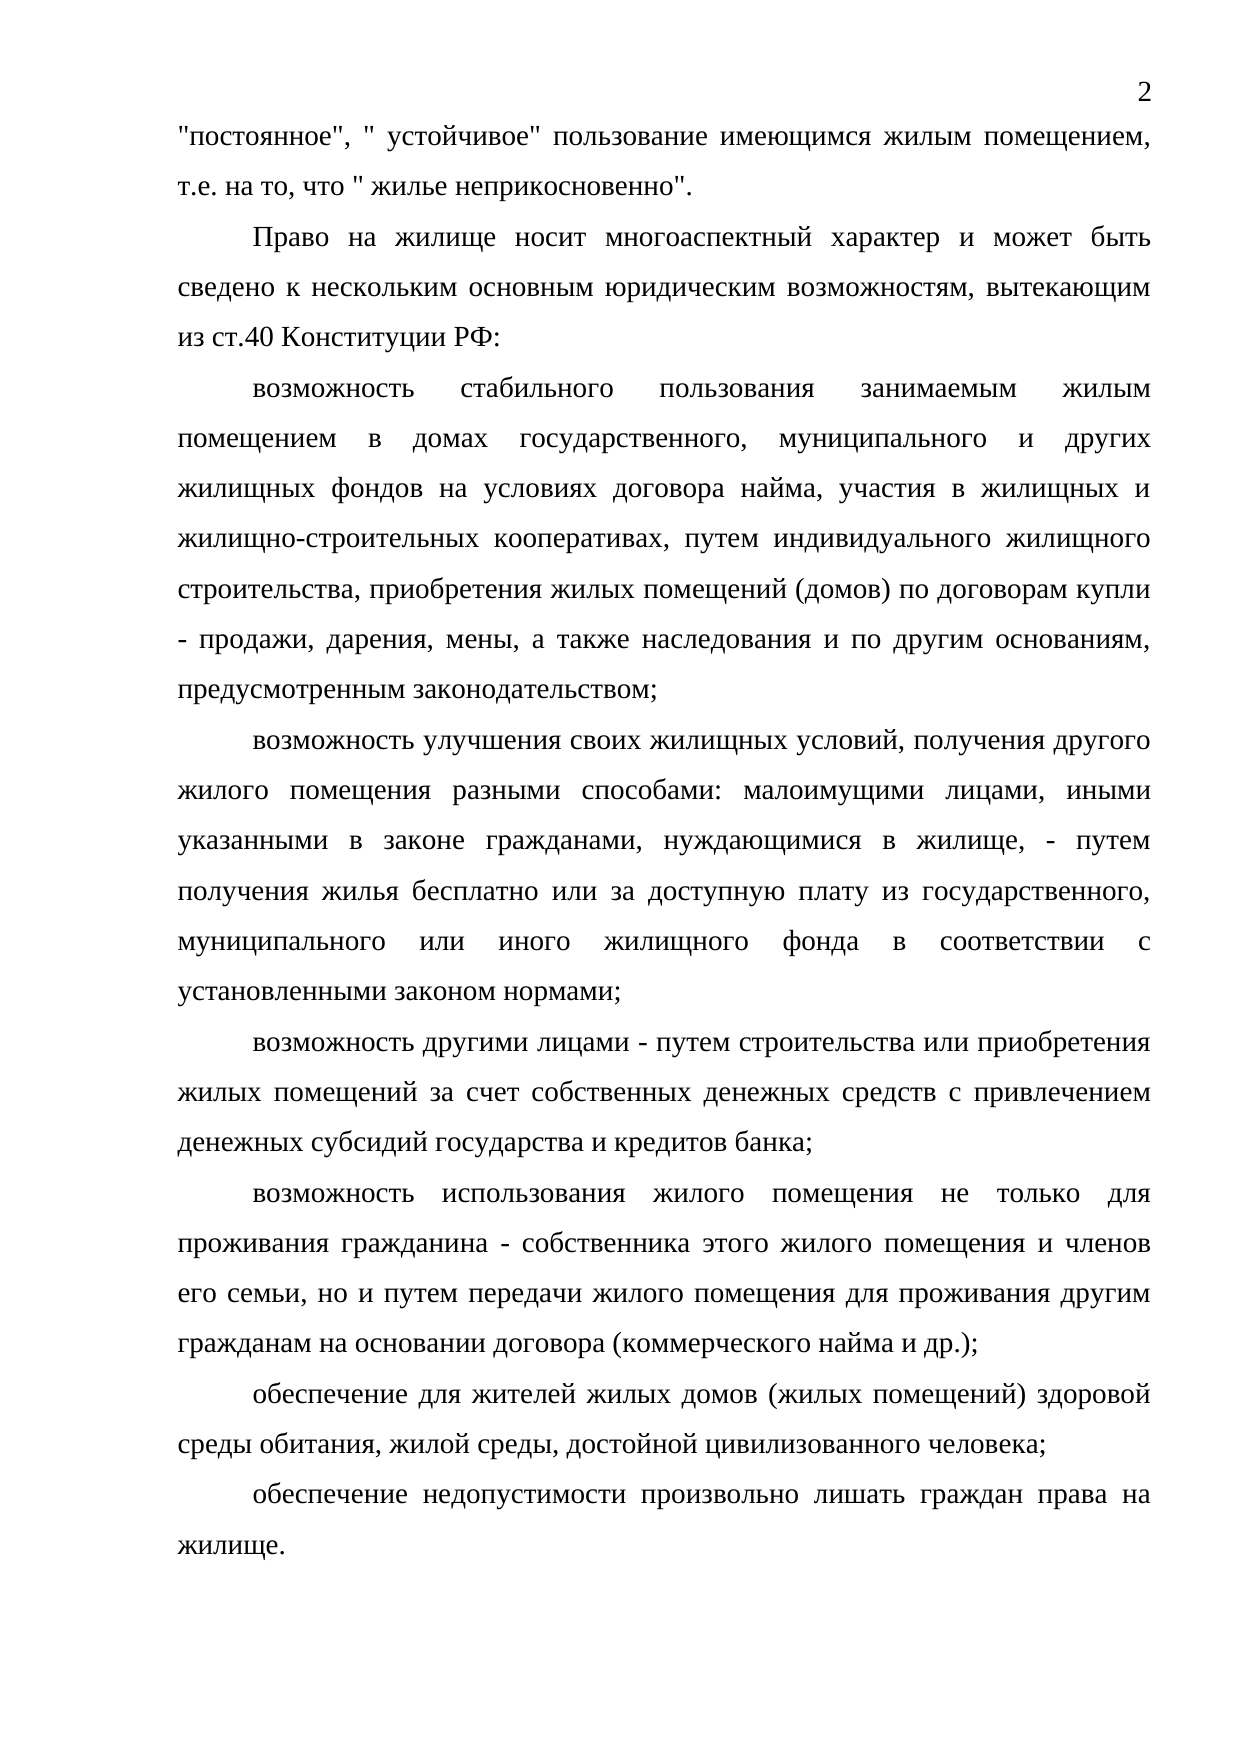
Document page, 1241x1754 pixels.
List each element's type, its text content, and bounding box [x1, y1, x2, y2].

text обеспечение недопустимости произвольно лишать граждан права на жилище. [177, 1477, 1152, 1560]
text обеспечение для жителей жилых домов (жилых помещений) здоровой среды обитания, жилой среды, достойной цивилизованного человека; [177, 1376, 1152, 1460]
text Право на жилище носит многоаспектный характер и может быть сведено к нескольким основным юридическим возможностям, вытекающим из ст.40 Конституции РФ: [177, 219, 1152, 353]
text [177, 118, 1152, 202]
text возможность использования жилого помещения не только для проживания гражданина - собственника этого жилого помещения и членов его семьи, но и путем передачи жилого помещения для проживания другим гражданам на основании договора (коммерческого найма и др.); [177, 1175, 1152, 1359]
text возможность улучшения своих жилищных условий, получения другого жилого помещения разными способами: малоимущими лицами, иными указанными в законе гражданами, нуждающимися в жилище, - путем получения жилья бесплатно или за доступную плату из государственного, муниципального или иного жилищного фонда в соответствии с установленными законом нормами; [177, 722, 1152, 1007]
text возможность другими лицами - путем строительства или приобретения жилых помещений за счет собственных денежных средств с привлечением денежных субсидий государства и кредитов банка; [177, 1024, 1152, 1158]
text возможность стабильного пользования занимаемым жилым помещением в домах государственного, муниципального и других жилищных фондов на условиях договора найма, участия в жилищных и жилищно-строительных кооперативах, путем индивидуального жилищного строительства, приобретения жилых помещений (домов) по договорам купли - продажи, дарения, мены, а также наследования и по другим основаниям, предусмотренным законодательством; [177, 370, 1152, 705]
